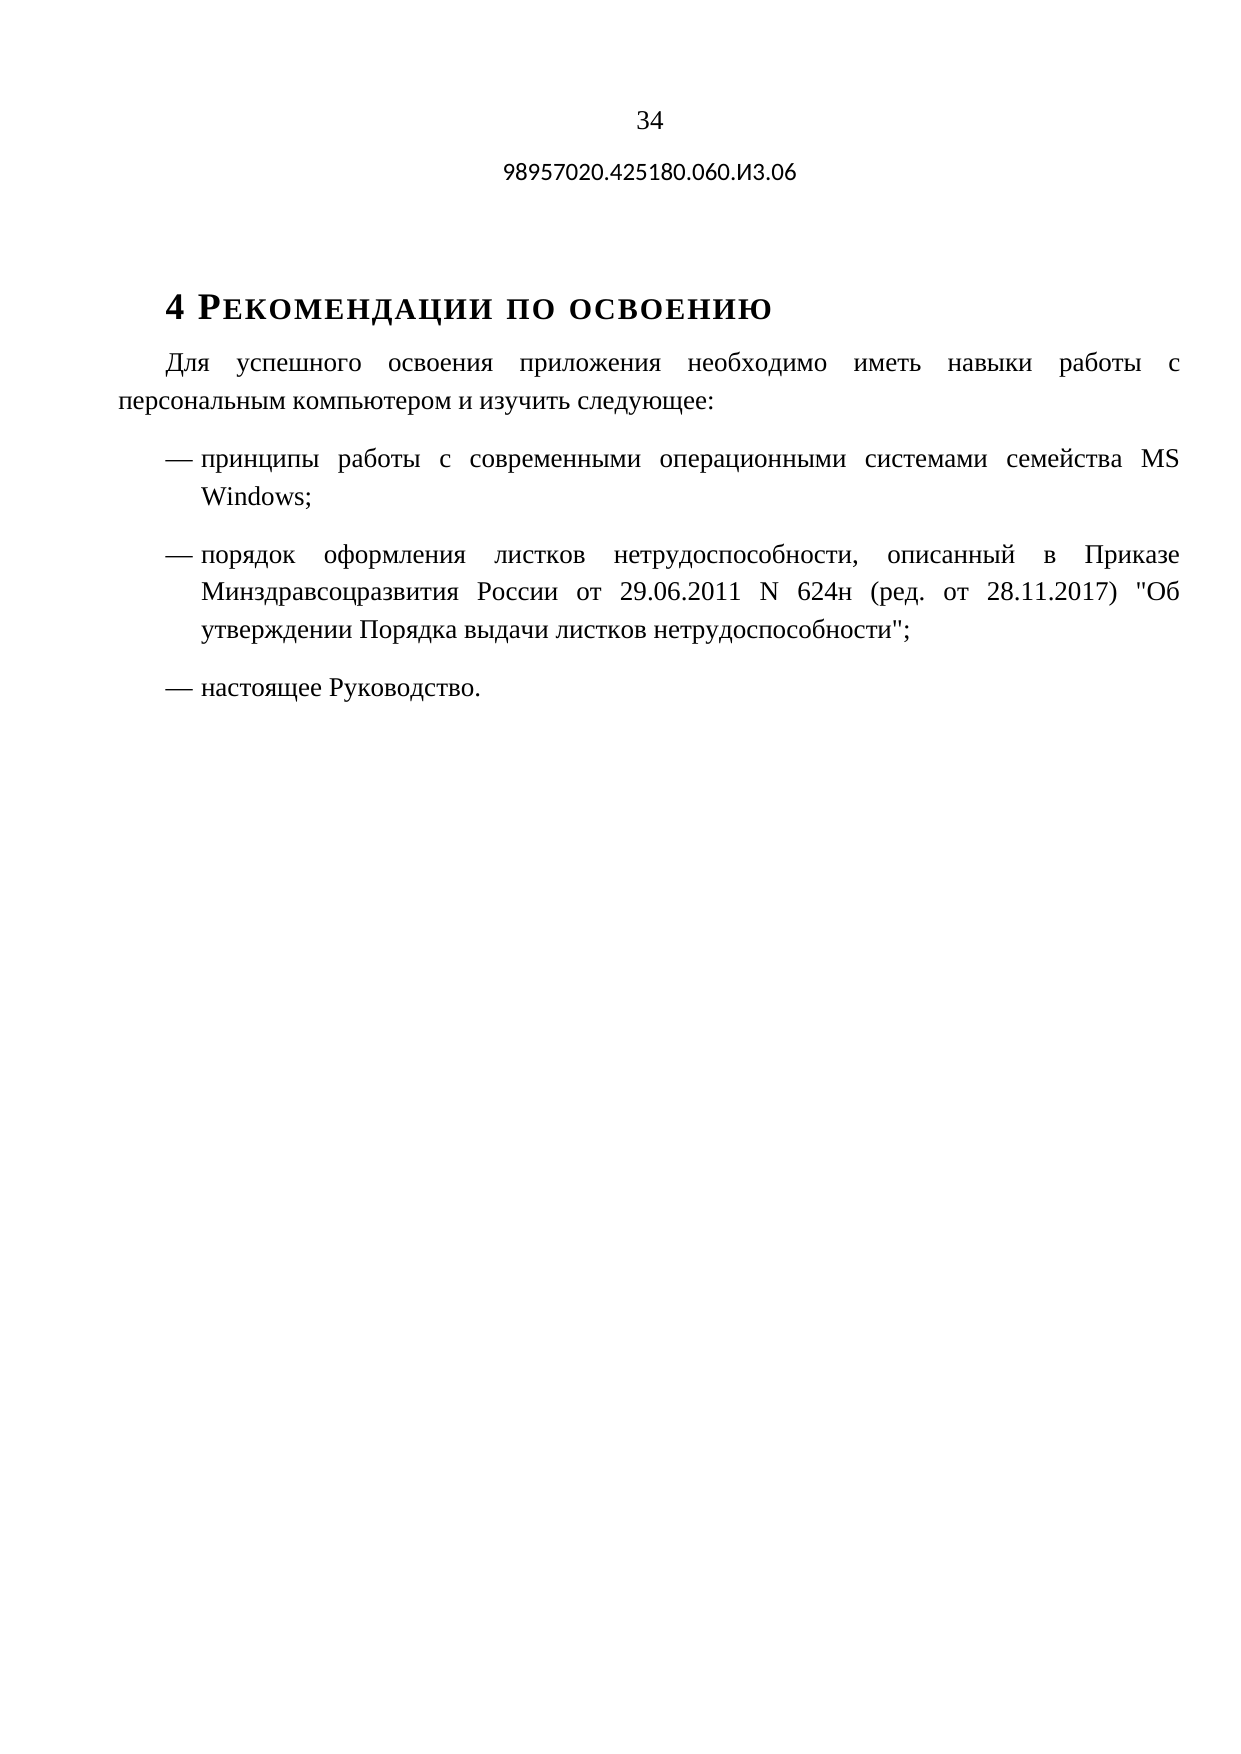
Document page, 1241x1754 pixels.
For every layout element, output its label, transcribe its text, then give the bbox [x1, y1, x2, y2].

subtitle Рекомендации по освоению [165, 284, 1181, 327]
list принципы работы с современными операционными системами семейства MS Windows; [165, 436, 1181, 511]
text Для успешного освоения приложения необходимо иметь навыки работы с персональным компьютером и изучить следующее: [118, 340, 1181, 415]
list настоящее Руководство. [165, 665, 1181, 702]
list порядок оформления листков нетрудоспособности, описанный в Приказе Минздравсоцразвития России от 29.06.2011 N 624н (ред. от 28.11.2017) "Об утверждении Порядка выдачи листков нетрудоспособности"; [165, 532, 1181, 644]
